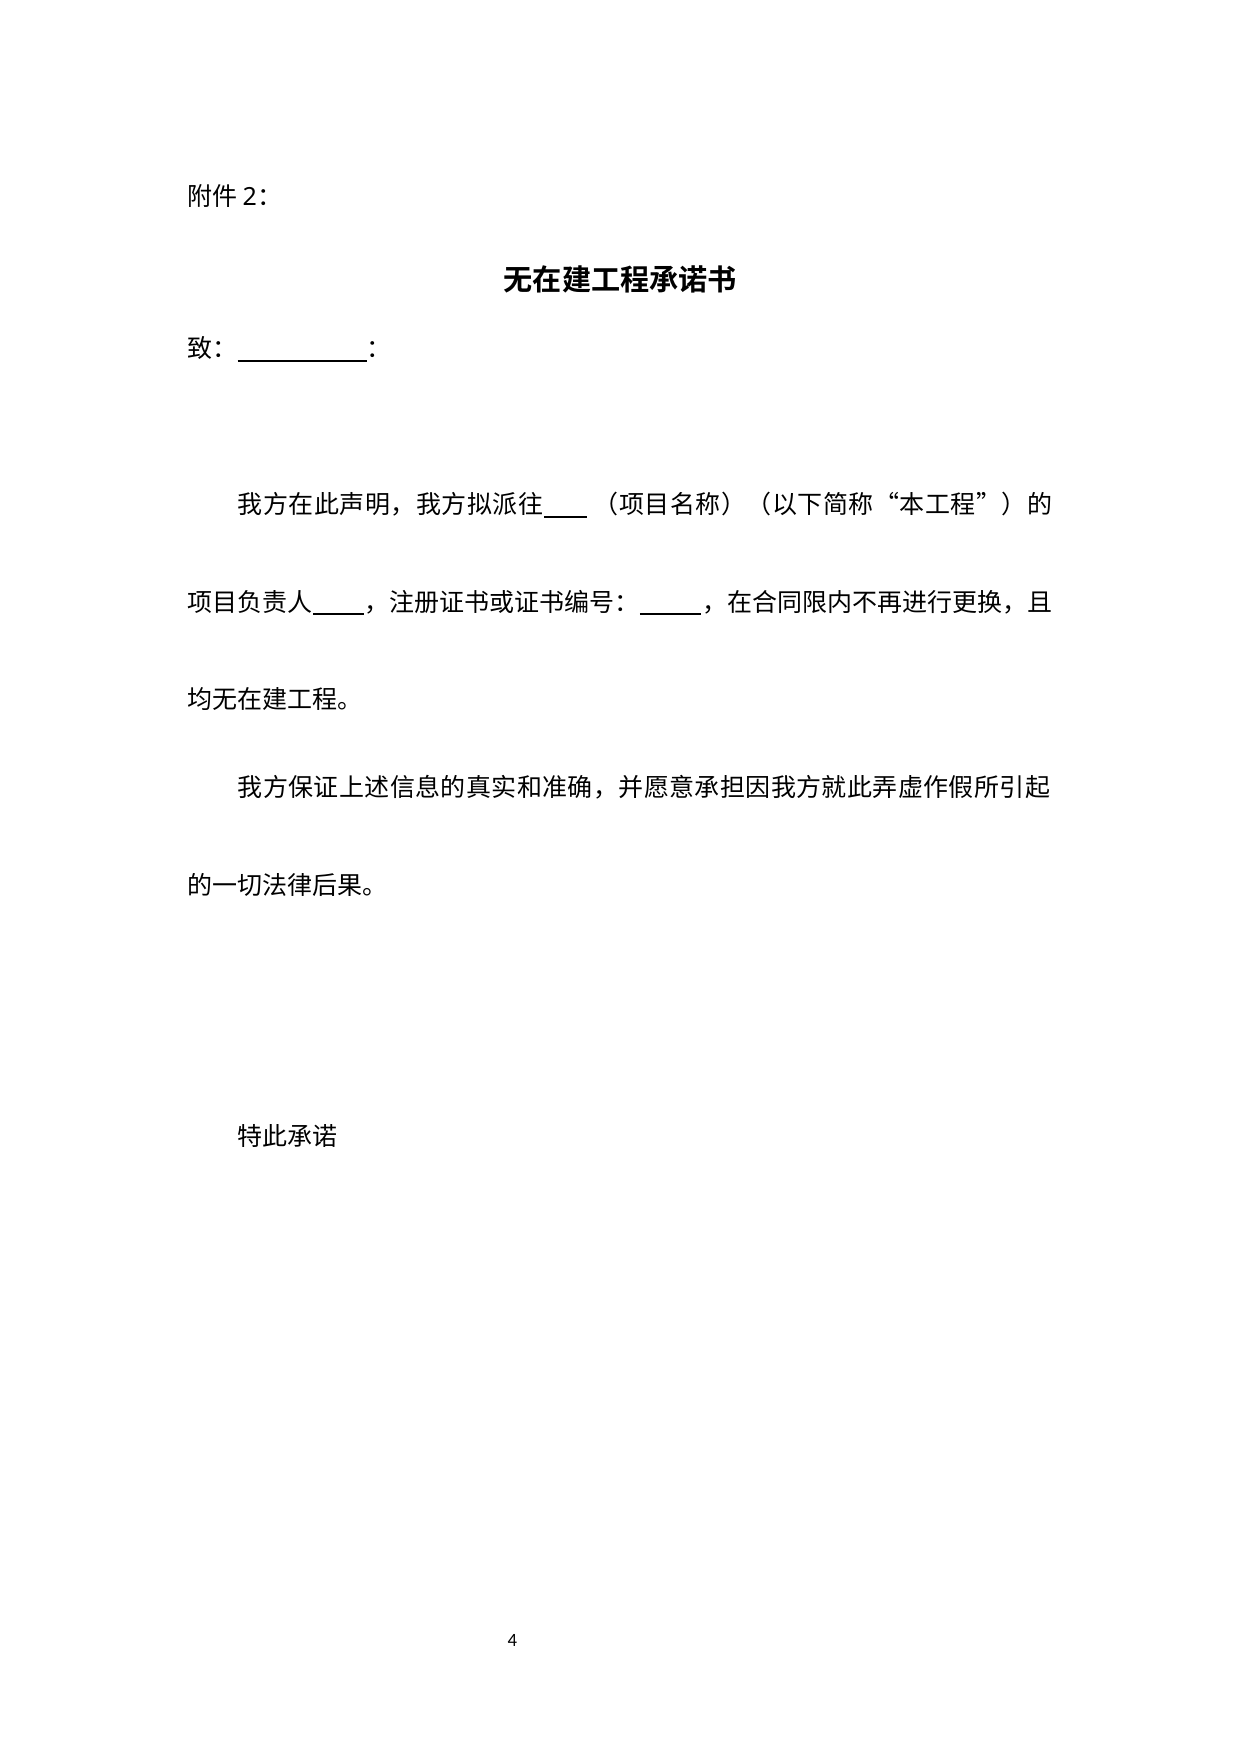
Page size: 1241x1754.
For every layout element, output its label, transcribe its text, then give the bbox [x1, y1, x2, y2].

text 我方在此声明，我方拟派往 （项目名称）（以下简称“本工程”）的项目负责人 ，注册证书或证书编号： ，在合同限内不再进行更换，且均无在建工程。 [187, 466, 1053, 726]
text 特此承诺 [187, 1098, 1053, 1163]
text 致： ： [187, 310, 1053, 375]
text 我方保证上述信息的真实和准确，并愿意承担因我方就此弄虚作假所引起的一切法律后果。 [187, 749, 1053, 911]
text 附件2： [187, 162, 1053, 227]
text 无在建工程承诺书 [187, 245, 1053, 310]
